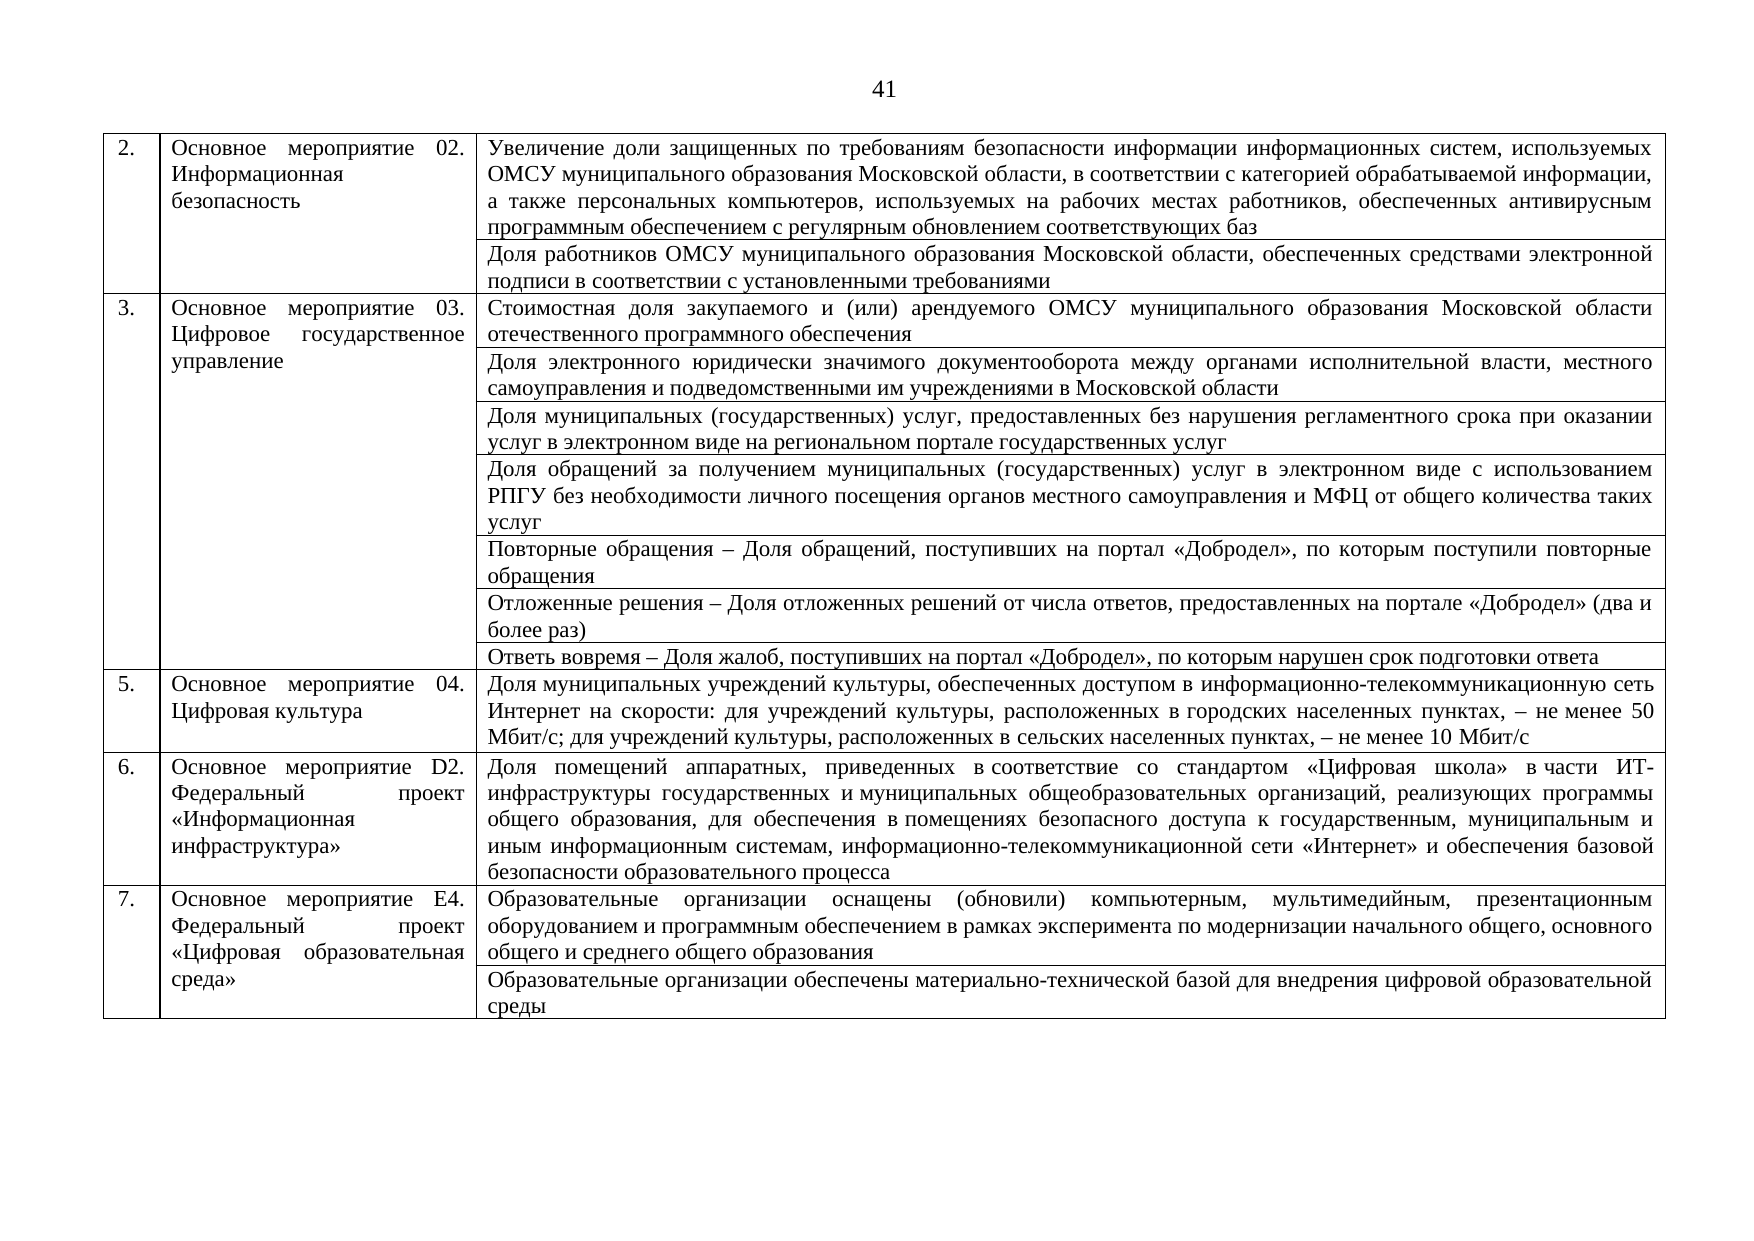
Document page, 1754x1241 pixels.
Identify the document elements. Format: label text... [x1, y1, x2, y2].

table_cell [104, 670, 159, 752]
table_cell [104, 134, 159, 293]
table_cell Увеличение доли защищенных по требованиям безопасности информации информационных систем, используемых ОМСУ муниципального образования Московской области, в соответствии с категорией обрабатываемой информации, а также персональных компьютеров, используемых на рабочих местах работников, обеспеченных антивирусным программным обеспечением с регулярным обновлением соответствующих баз [477, 134, 1665, 239]
table_cell Доля электронного юридически значимого документооборота между органами исполнительной власти, местного самоуправления и подведомственными им учреждениями в Московской области [477, 348, 1665, 401]
table_cell Основное мероприятие 03. Цифровое государственное управление [161, 294, 476, 669]
table_cell Отложенные решения – Доля отложенных решений от числа ответов, предоставленных на портале «Добродел» (два и более раз) [477, 589, 1665, 642]
table_cell Основное мероприятие E4. Федеральный проект «Цифровая образовательная среда» [161, 886, 476, 1018]
table_cell Доля обращений за получением муниципальных (государственных) услуг в электронном виде с использованием РПГУ без необходимости личного посещения органов местного самоуправления и МФЦ от общего количества таких услуг [477, 455, 1665, 534]
table_cell Образовательные организации обеспечены материально-технической базой для внедрения цифровой образовательной среды [477, 966, 1665, 1018]
table_cell Доля работников ОМСУ муниципального образования Московской области, обеспеченных средствами электронной подписи в соответствии с установленными требованиями [477, 240, 1665, 293]
table_cell Стоимостная доля закупаемого и (или) арендуемого ОМСУ муниципального образования Московской области отечественного программного обеспечения [477, 294, 1665, 347]
table_cell Основное мероприятие 02. Информационная безопасность [161, 134, 476, 293]
table_cell Ответь вовремя – Доля жалоб, поступивших на портал «Добродел», по которым нарушен срок подготовки ответа [477, 643, 1665, 669]
table_cell Основное мероприятие D2. Федеральный проект «Информационная инфраструктура» [161, 753, 476, 884]
table_cell Повторные обращения – Доля обращений, поступивших на портал «Добродел», по которым поступили повторные обращения [477, 536, 1665, 588]
table_cell Образовательные организации оснащены (обновили) компьютерным, мультимедийным, презентационным оборудованием и программным обеспечением в рамках эксперимента по модернизации начального общего, основного общего и среднего общего образования [477, 886, 1665, 964]
table_cell [104, 753, 159, 884]
table_cell Доля помещений аппаратных, приведенных в соответствие со стандартом «Цифровая школа» в части ИТ-инфраструктуры государственных и муниципальных общеобразовательных организаций, реализующих программы общего образования, для обеспечения в помещениях безопасного доступа к государственным, муниципальным и иным информационным системам, информационно-телекоммуникационной сети «Интернет» и обеспечения базовой безопасности образовательного процесса [477, 753, 1665, 884]
table_cell Основное мероприятие 04. Цифровая культура [161, 670, 476, 752]
table_cell [104, 886, 159, 1018]
table_cell Доля муниципальных (государственных) услуг, предоставленных без нарушения регламентного срока при оказании услуг в электронном виде на региональном портале государственных услуг [477, 402, 1665, 454]
table_cell Доля муниципальных учреждений культуры, обеспеченных доступом в информационно-телекоммуникационную сеть Интернет на скорости: для учреждений культуры, расположенных в городских населенных пунктах, – не менее 50 Мбит/с; для учреждений культуры, расположенных в сельских населенных пунктах, – не менее 10 Мбит/с [477, 670, 1665, 752]
table_cell [104, 294, 159, 669]
